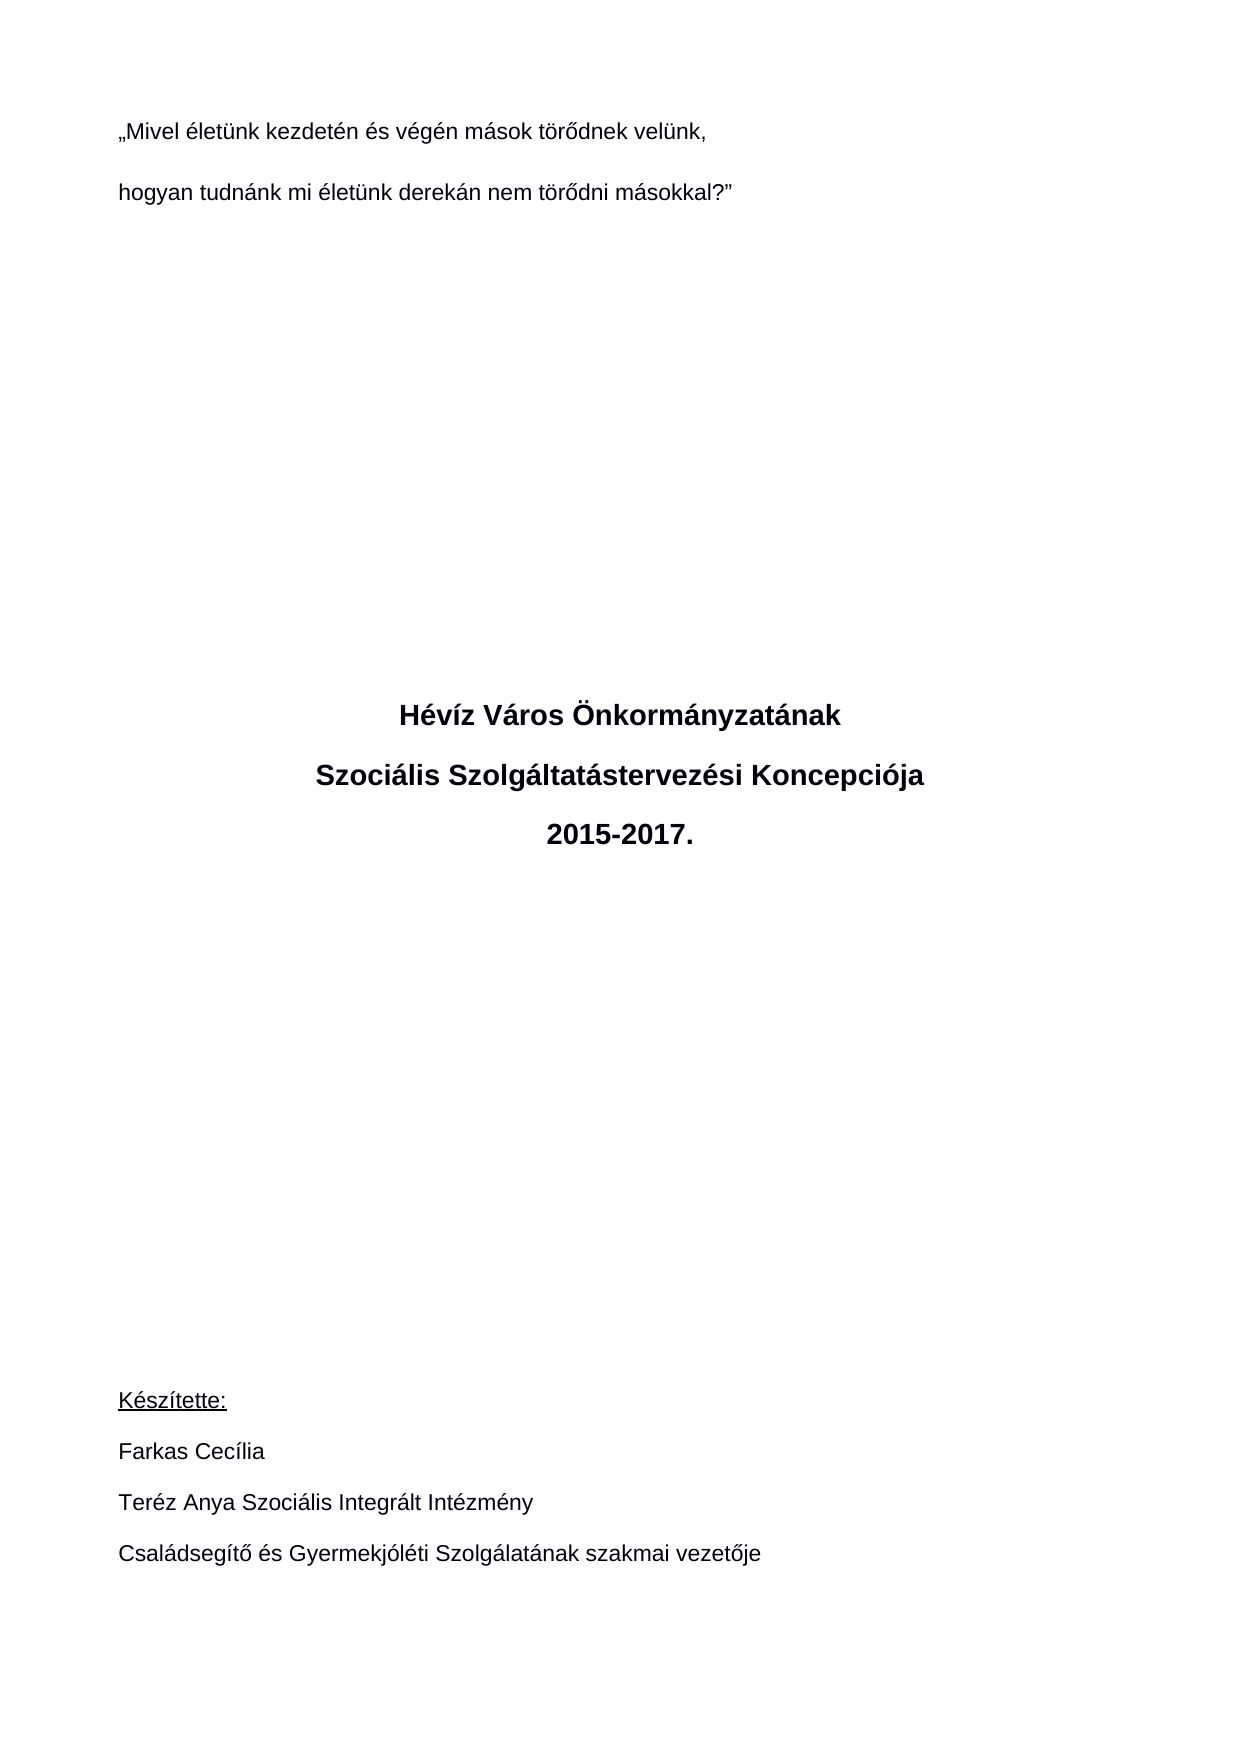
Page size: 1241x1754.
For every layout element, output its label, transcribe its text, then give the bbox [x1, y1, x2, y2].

text Családsegítő és Gyermekjóléti Szolgálatának szakmai vezetője [118, 1540, 1122, 1566]
text Készítette: [118, 1387, 1122, 1413]
text Teréz Anya Szociális Integrált Intézmény [118, 1489, 1122, 1515]
text Farkas Cecília [118, 1438, 1122, 1464]
text „Mivel életünk kezdetén és végén mások törődnek velünk, [118, 118, 1122, 144]
text hogyan tudnánk mi életünk derekán nem törődni másokkal?” [118, 178, 1122, 205]
text Szociális Szolgáltatástervezési Koncepciója [118, 757, 1122, 791]
text 2015-2017. [118, 817, 1122, 850]
text Hévíz Város Önkormányzatának [118, 698, 1122, 732]
